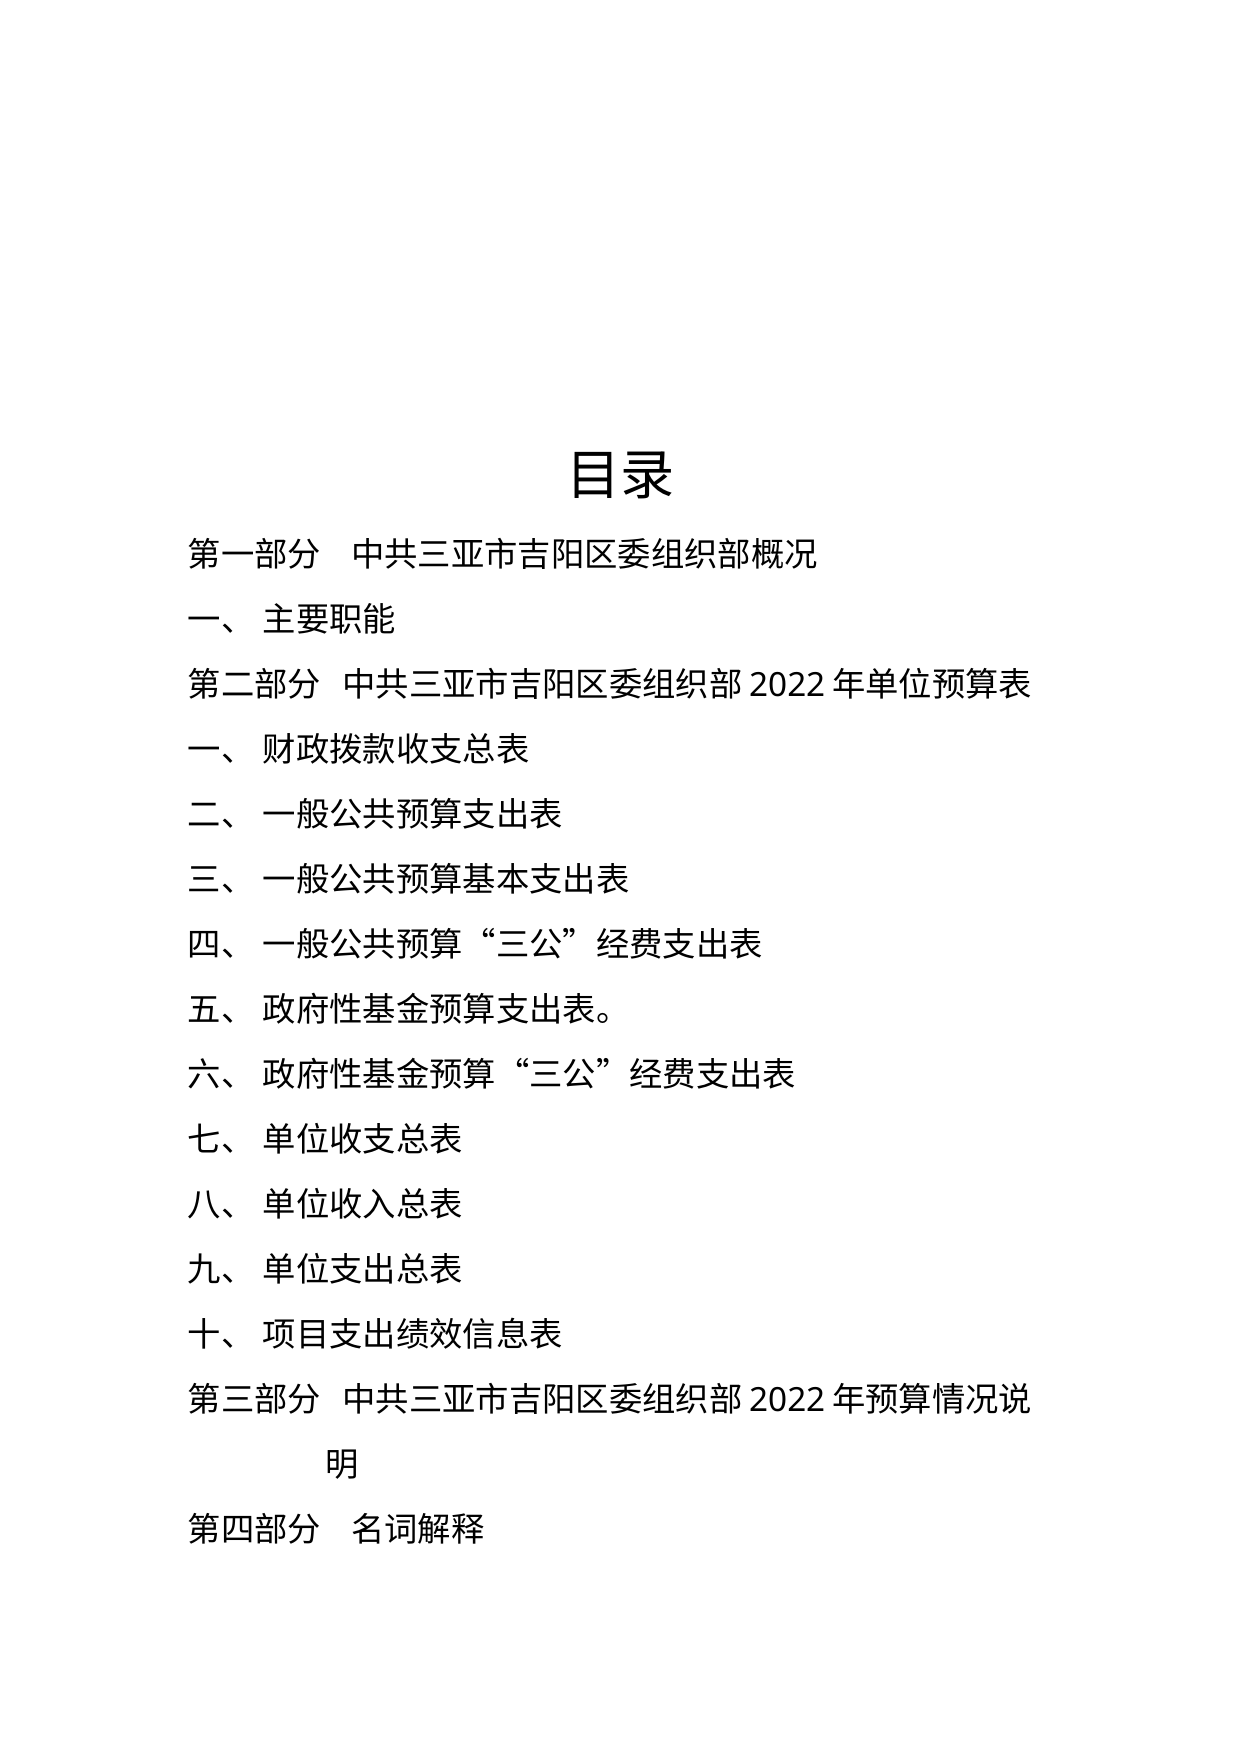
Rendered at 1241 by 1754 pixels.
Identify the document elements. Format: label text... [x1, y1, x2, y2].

list 中共三亚市吉阳区委组织部2022年预算情况说明 [187, 1364, 1053, 1494]
list 一般公共预算“三公”经费支出表 [187, 909, 1053, 974]
list 中共三亚市吉阳区委组织部2022年单位预算表 [187, 649, 1053, 714]
list 单位支出总表 [187, 1234, 1053, 1299]
list 财政拨款收支总表 [187, 714, 1053, 779]
list 单位收入总表 [187, 1169, 1053, 1234]
text 目录 [187, 422, 1053, 519]
list 政府性基金预算“三公”经费支出表 [187, 1039, 1053, 1104]
list 一般公共预算基本支出表 [187, 844, 1053, 909]
list 项目支出绩效信息表 [187, 1299, 1053, 1364]
list 中共三亚市吉阳区委组织部概况 [187, 519, 1053, 584]
list 单位收支总表 [187, 1104, 1053, 1169]
list 名词解释 [187, 1494, 1053, 1559]
list 主要职能 [187, 584, 1053, 649]
list 政府性基金预算支出表。 [187, 974, 1053, 1039]
list 一般公共预算支出表 [187, 779, 1053, 844]
